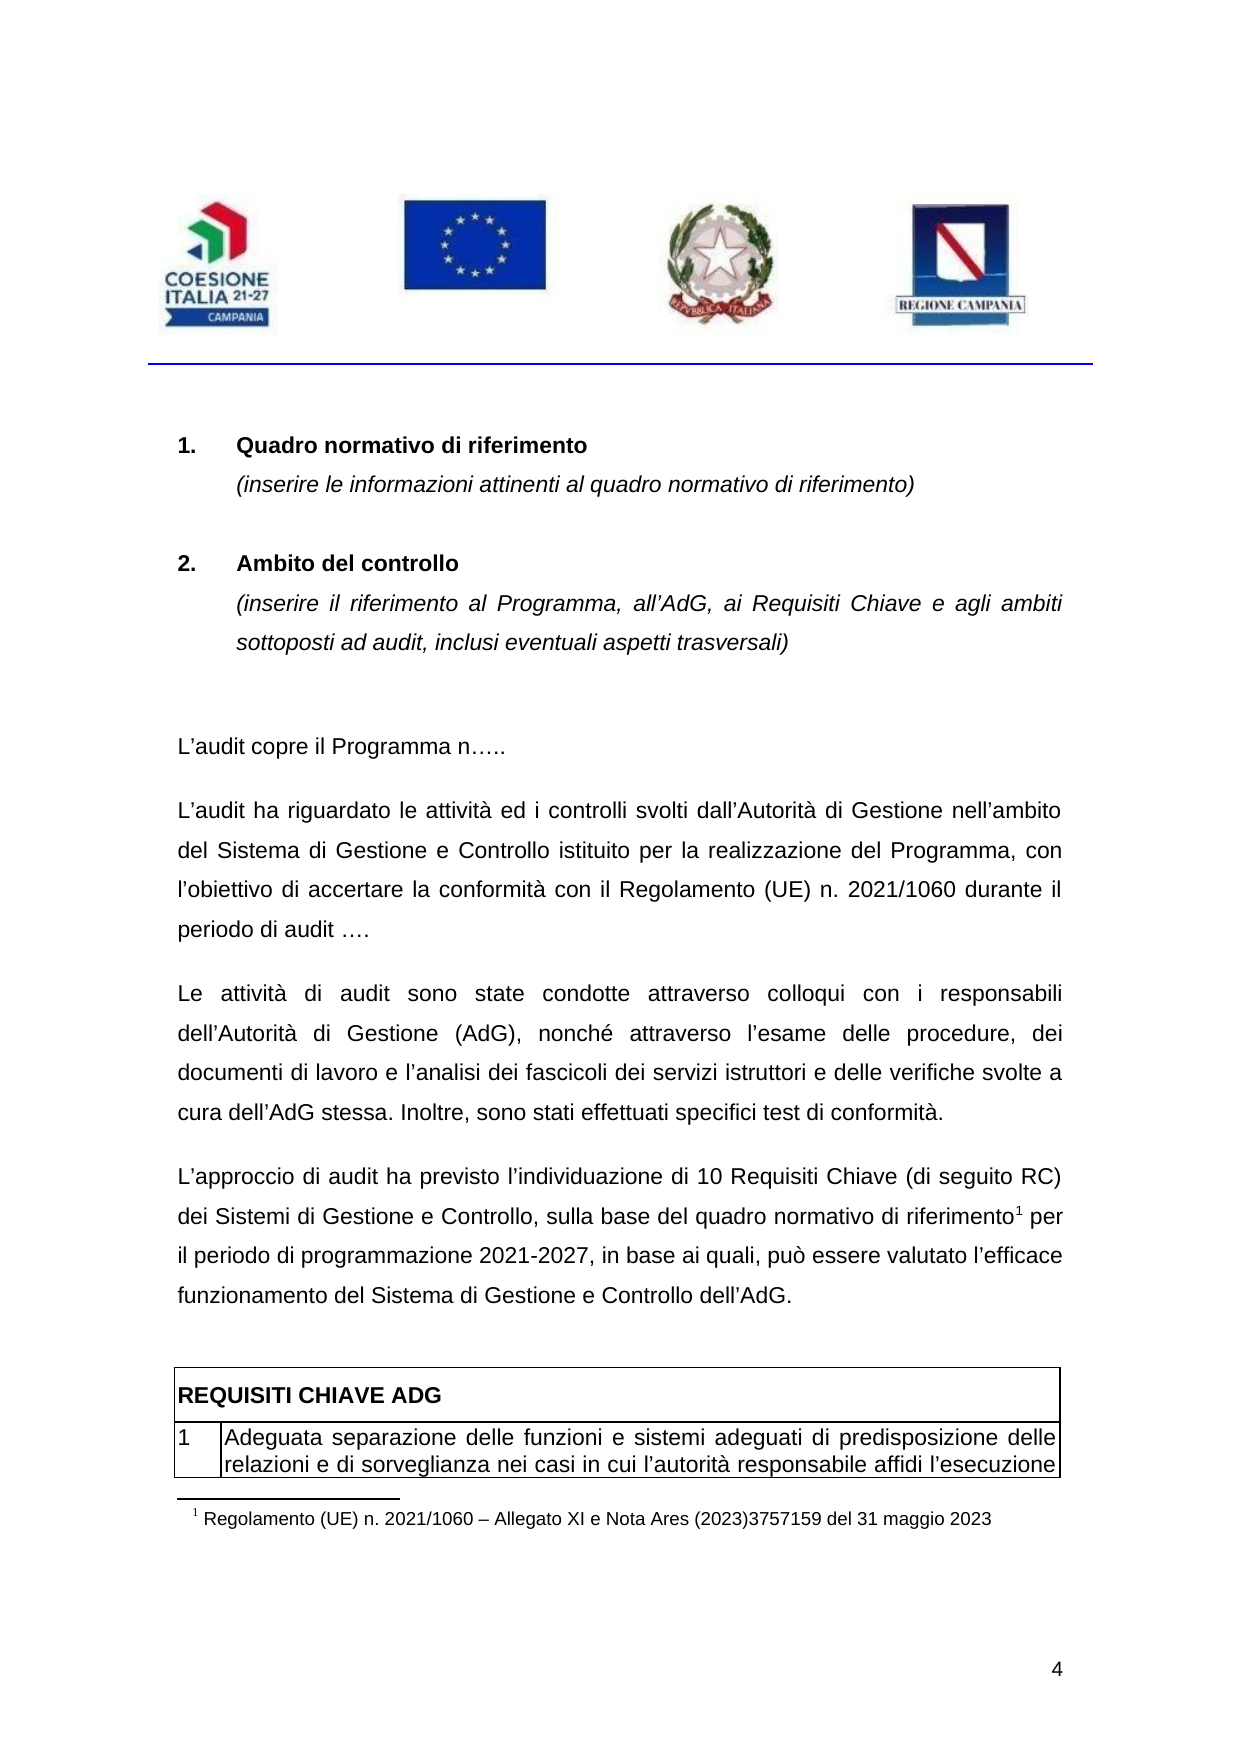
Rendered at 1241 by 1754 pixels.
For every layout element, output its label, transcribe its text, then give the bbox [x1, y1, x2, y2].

text L’audit copre il Programma n….. [177, 733, 1063, 759]
list (inserire le informazioni attinenti al quadro normativo di riferimento) [236, 471, 1063, 497]
table_cell 1 [175, 1423, 220, 1477]
table_header REQUISITI CHIAVE ADG [175, 1368, 1059, 1421]
list Ambito del controllo [177, 550, 1063, 576]
text L’approccio di audit ha previsto l’individuazione di 10 Requisiti Chiave (di seguito RC) dei Sistemi di Gestione e Controllo, sulla base del quadro normativo di riferimento per il periodo di programmazione 2021-2027, in base ai quali, può essere valutato l’efficace funzionamento del Sistema di Gestione e Controllo dell’AdG. [177, 1163, 1063, 1308]
picture [158, 193, 1029, 336]
text Le attività di audit sono state condotte attraverso colloqui con i responsabili dell’Autorità di Gestione (AdG), nonché attraverso l’esame delle procedure, dei documenti di lavoro e l’analisi dei fascicoli dei servizi istruttori e delle verifiche svolte a cura dell’AdG stessa. Inoltre, sono stati effettuati specifici test di conformità. [177, 980, 1063, 1125]
list Quadro normativo di riferimento [177, 432, 1063, 458]
text L’audit ha riguardato le attività ed i controlli svolti dall’Autorità di Gestione nell’ambito del Sistema di Gestione e Controllo istituito per la realizzazione del Programma, con l’obiettivo di accertare la conformità con il Regolamento (UE) n. 2021/1060 durante il periodo di audit …. [177, 797, 1063, 942]
list (inserire il riferimento al Programma, all’AdG, ai Requisiti Chiave e agli ambiti sottoposti ad audit, inclusi eventuali aspetti trasversali) [236, 589, 1063, 655]
